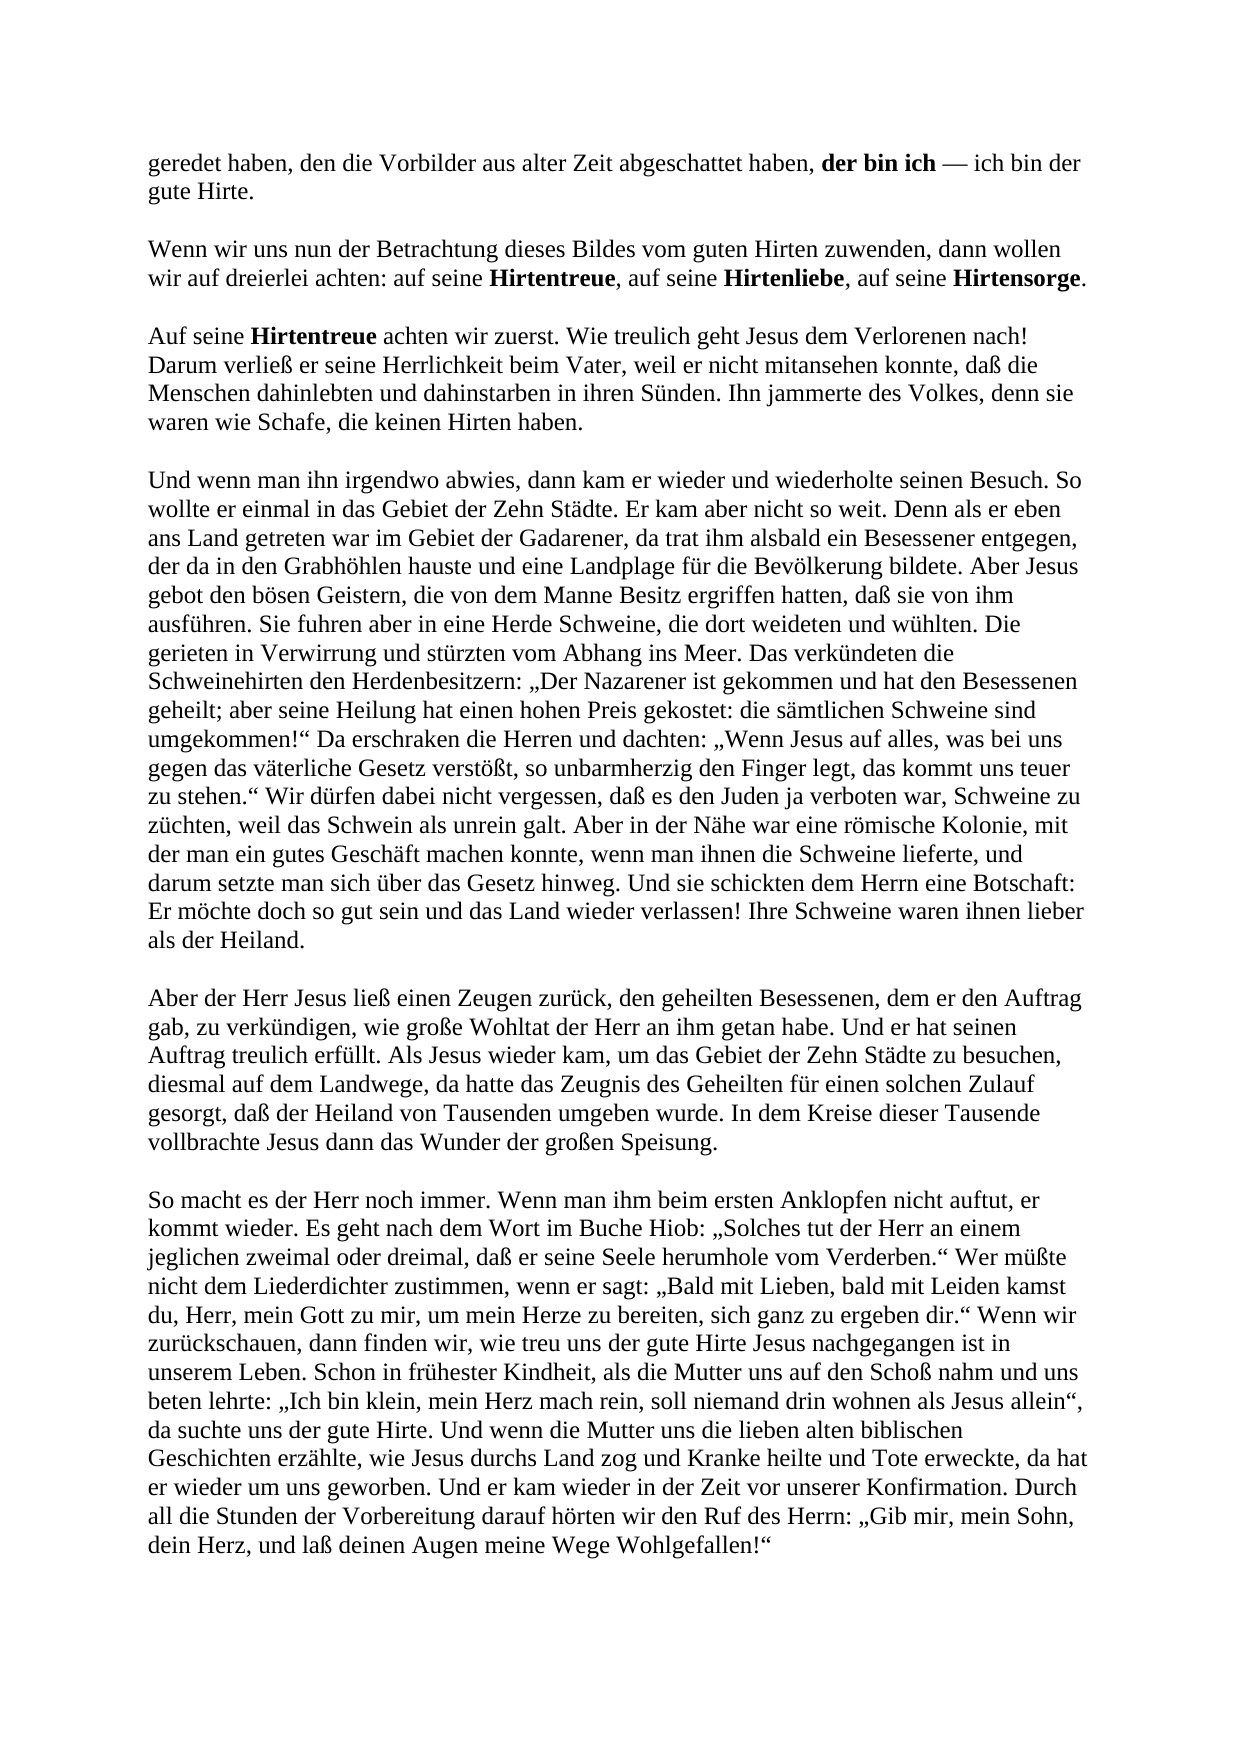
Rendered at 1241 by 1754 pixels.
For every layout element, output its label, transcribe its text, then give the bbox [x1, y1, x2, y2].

text Und wenn man ihn irgendwo abwies, dann kam er wieder und wiederholte seinen Besuch. So wollte er einmal in das Gebiet der Zehn Städte. Er kam aber nicht so weit. Denn als er eben ans Land getreten war im Gebiet der Gadarener, da trat ihm alsbald ein Besessener entgegen, der da in den Grabhöhlen hauste und eine Landplage für die Bevölkerung bildete. Aber Jesus gebot den bösen Geistern, die von dem Manne Besitz ergriffen hatten, daß sie von ihm ausführen. Sie fuhren aber in eine Herde Schweine, die dort weideten und wühlten. Die gerieten in Verwirrung und stürzten vom Abhang ins Meer. Das verkündeten die Schweinehirten den Herdenbesitzern: „Der Nazarener ist gekommen und hat den Besessenen geheilt; aber seine Heilung hat einen hohen Preis gekostet: die sämtlichen Schweine sind umgekommen!“ Da erschraken die Herren und dachten: „Wenn Jesus auf alles, was bei uns gegen das väterliche Gesetz verstößt, so unbarmherzig den Finger legt, das kommt uns teuer zu stehen.“ Wir dürfen dabei nicht vergessen, daß es den Juden ja verboten war, Schweine zu züchten, weil das Schwein als unrein galt. Aber in der Nähe war eine römische Kolonie, mit der man ein gutes Geschäft machen konnte, wenn man ihnen die Schweine lieferte, und darum setzte man sich über das Gesetz hinweg. Und sie schickten dem Herrn eine Botschaft: Er möchte doch so gut sein und das Land wieder verlassen! Ihre Schweine waren ihnen lieber als der Heiland. [148, 465, 1093, 954]
text So macht es der Herr noch immer. Wenn man ihm beim ersten Anklopfen nicht auftut, er kommt wieder. Es geht nach dem Wort im Buche Hiob: „Solches tut der Herr an einem jeglichen zweimal oder dreimal, daß er seine Seele herumhole vom Verderben.“ Wer müßte nicht dem Liederdichter zustimmen, wenn er sagt: „Bald mit Lieben, bald mit Leiden kamst du, Herr, mein Gott zu mir, um mein Herze zu bereiten, sich ganz zu ergeben dir.“ Wenn wir zurückschauen, dann finden wir, wie treu uns der gute Hirte Jesus nachgegangen ist in unserem Leben. Schon in frühester Kindheit, als die Mutter uns auf den Schoß nahm und uns beten lehrte: „Ich bin klein, mein Herz mach rein, soll niemand drin wohnen als Jesus allein“, da suchte uns der gute Hirte. Und wenn die Mutter uns die lieben alten biblischen Geschichten erzählte, wie Jesus durchs Land zog und Kranke heilte und Tote erweckte, da hat er wieder um uns geworben. Und er kam wieder in der Zeit vor unserer Konfirmation. Durch all die Stunden der Vorbereitung darauf hörten wir den Ruf des Herrn: „Gib mir, mein Sohn, dein Herz, und laß deinen Augen meine Wege Wohlgefallen!“ [148, 1185, 1093, 1558]
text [148, 148, 1093, 205]
text Wenn wir uns nun der Betrachtung dieses Bildes vom guten Hirten zuwenden, dann wollen wir auf dreierlei achten: auf seine Hirtentreue, auf seine Hirtenliebe, auf seine Hirtensorge. [148, 234, 1093, 292]
text Auf seine Hirtentreue achten wir zuerst. Wie treulich geht Jesus dem Verlorenen nach! Darum verließ er seine Herrlichkeit beim Vater, weil er nicht mitansehen konnte, daß die Menschen dahinlebten und dahinstarben in ihren Sünden. Ihn jammerte des Volkes, denn sie waren wie Schafe, die keinen Hirten haben. [148, 321, 1093, 436]
text Aber der Herr Jesus ließ einen Zeugen zurück, den geheilten Besessenen, dem er den Auftrag gab, zu verkündigen, wie große Wohltat der Herr an ihm getan habe. Und er hat seinen Auftrag treulich erfüllt. Als Jesus wieder kam, um das Gebiet der Zehn Städte zu besuchen, diesmal auf dem Landwege, da hatte das Zeugnis des Geheilten für einen solchen Zulauf gesorgt, daß der Heiland von Tausenden umgeben wurde. In dem Kreise dieser Tausende vollbrachte Jesus dann das Wunder der großen Speisung. [148, 983, 1093, 1156]
